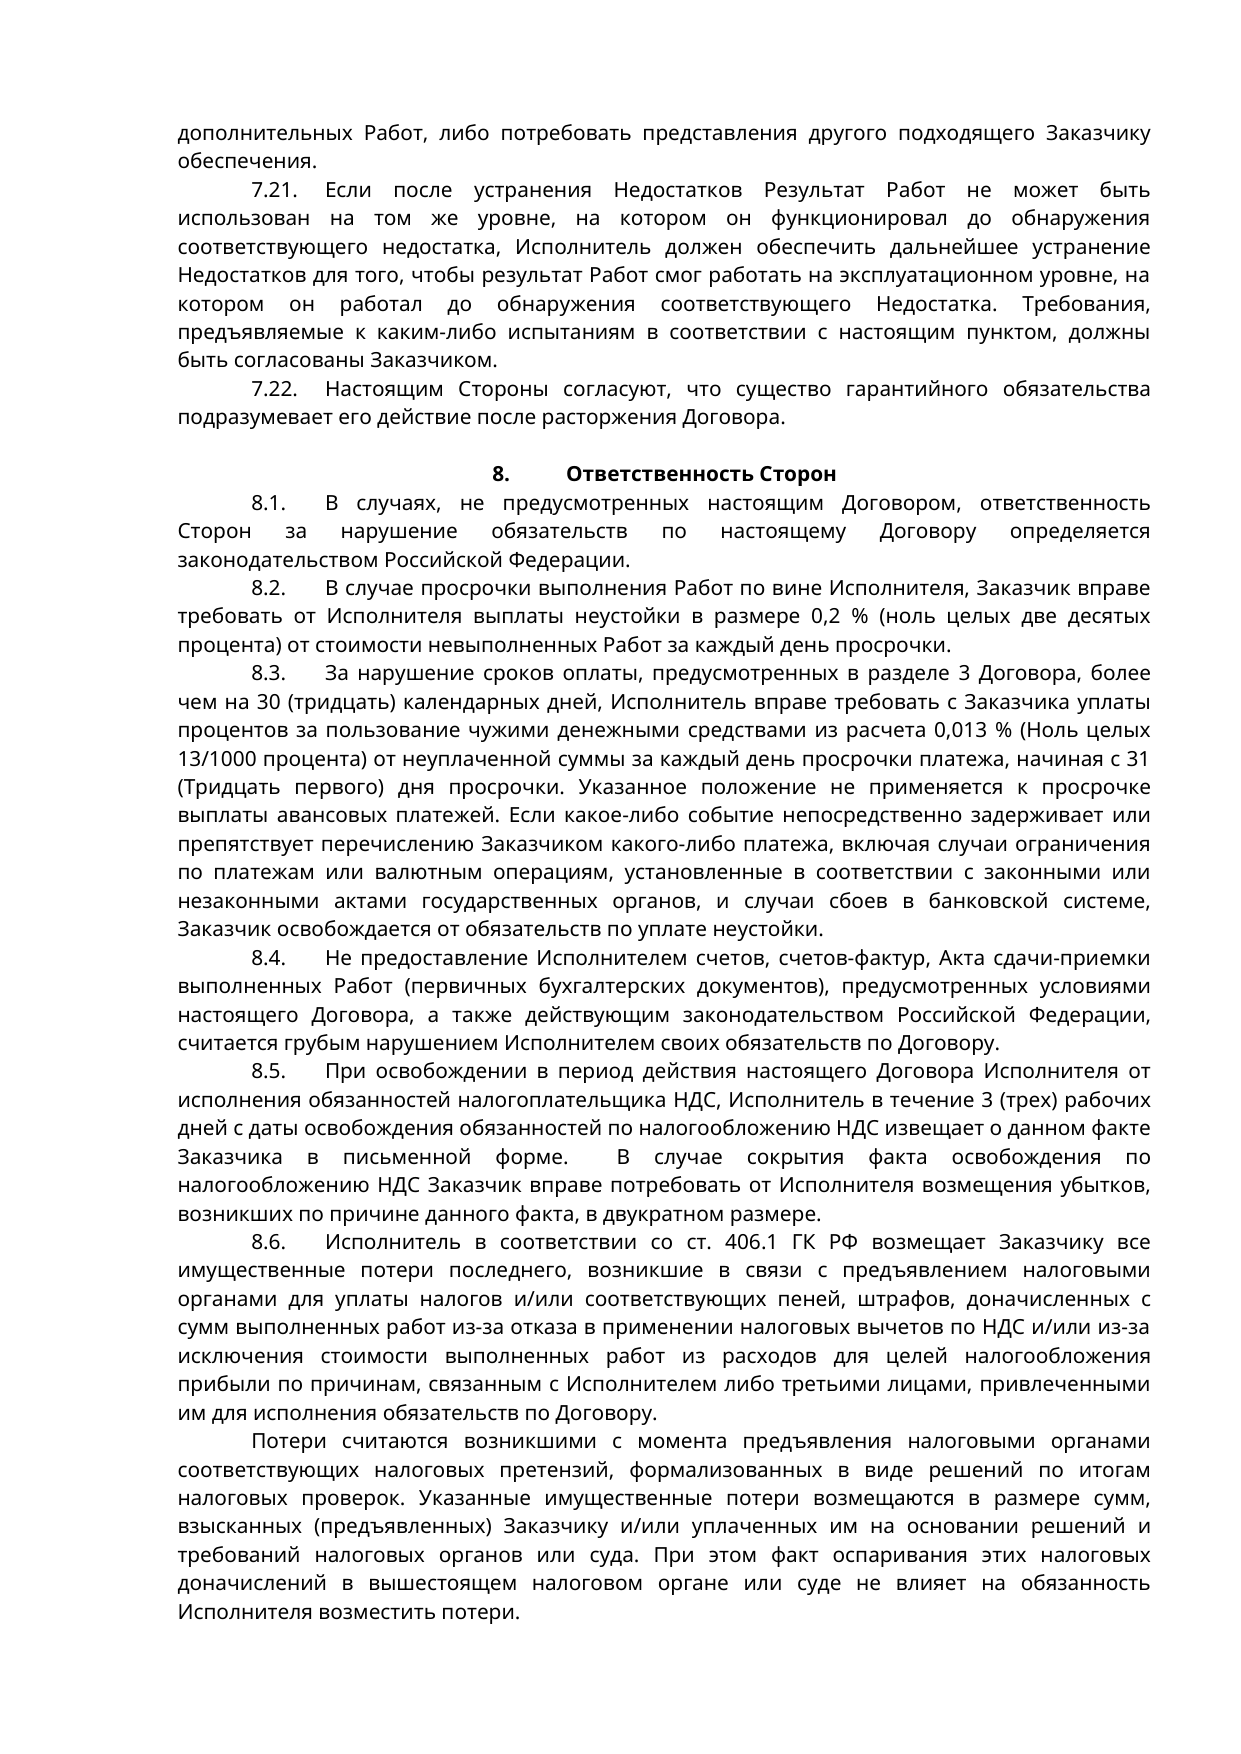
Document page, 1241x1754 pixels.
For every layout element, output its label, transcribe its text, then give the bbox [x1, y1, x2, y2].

list При освобождении в период действия настоящего Договора Исполнителя от исполнения обязанностей налогоплательщика НДС, Исполнитель в течение 3 (трех) рабочих дней с даты освобождения обязанностей по налогообложению НДС извещает о данном факте Заказчика в письменной форме. В случае сокрытия факта освобождения по налогообложению НДС Заказчик вправе потребовать от Исполнителя возмещения убытков, возникших по причине данного факта, в двукратном размере. [177, 1057, 1152, 1227]
list Настоящим Стороны согласуют, что существо гарантийного обязательства подразумевает его действие после расторжения Договора. [177, 374, 1152, 431]
list Если после устранения Недостатков Результат Работ не может быть использован на том же уровне, на котором он функционировал до обнаружения соответствующего недостатка, Исполнитель должен обеспечить дальнейшее устранение Недостатков для того, чтобы результат Работ смог работать на эксплуатационном уровне, на котором он работал до обнаружения соответствующего Недостатка. Требования, предъявляемые к каким-либо испытаниям в соответствии с настоящим пунктом, должны быть согласованы Заказчиком. [177, 175, 1152, 374]
text Потери считаются возникшими с момента предъявления налоговыми органами соответствующих налоговых претензий, формализованных в виде решений по итогам налоговых проверок. Указанные имущественные потери возмещаются в размере сумм, взысканных (предъявленных) Заказчику и/или уплаченных им на основании решений и требований налоговых органов или суда. При этом факт оспаривания этих налоговых доначислений в вышестоящем налоговом органе или суде не влияет на обязанность Исполнителя возместить потери. [177, 1426, 1152, 1625]
list За нарушение сроков оплаты, предусмотренных в разделе 3 Договора, более чем на 30 (тридцать) календарных дней, Исполнитель вправе требовать с Заказчика уплаты процентов за пользование чужими денежными средствами из расчета 0,013 % (Ноль целых 13/1000 процента) от неуплаченной суммы за каждый день просрочки платежа, начиная с 31 (Тридцать первого) дня просрочки. Указанное положение не применяется к просрочке выплаты авансовых платежей. Если какое-либо событие непосредственно задерживает или препятствует перечислению Заказчиком какого-либо платежа, включая случаи ограничения по платежам или валютным операциям, установленные в соответствии с законными или незаконными актами государственных органов, и случаи сбоев в банковской системе, Заказчик освобождается от обязательств по уплате неустойки. [177, 658, 1152, 943]
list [177, 118, 1152, 175]
list В случае просрочки выполнения Работ по вине Исполнителя, Заказчик вправе требовать от Исполнителя выплаты неустойки в размере 0,2 % (ноль целых две десятых процента) от стоимости невыполненных Работ за каждый день просрочки. [177, 573, 1152, 658]
list Исполнитель в соответствии со ст. 406.1 ГК РФ возмещает Заказчику все имущественные потери последнего, возникшие в связи с предъявлением налоговыми органами для уплаты налогов и/или соответствующих пеней, штрафов, доначисленных с сумм выполненных работ из-за отказа в применении налоговых вычетов по НДС и/или из-за исключения стоимости выполненных работ из расходов для целей налогообложения прибыли по причинам, связанным с Исполнителем либо третьими лицами, привлеченными им для исполнения обязательств по Договору. [177, 1227, 1152, 1426]
list В случаях, не предусмотренных настоящим Договором, ответственность Сторон за нарушение обязательств по настоящему Договору определяется законодательством Российской Федерации. [177, 488, 1152, 573]
list Ответственность Сторон [177, 459, 1152, 488]
list Не предоставление Исполнителем счетов, счетов-фактур, Акта сдачи-приемки выполненных Работ (первичных бухгалтерских документов), предусмотренных условиями настоящего Договора, а также действующим законодательством Российской Федерации, считается грубым нарушением Исполнителем своих обязательств по Договору. [177, 943, 1152, 1057]
